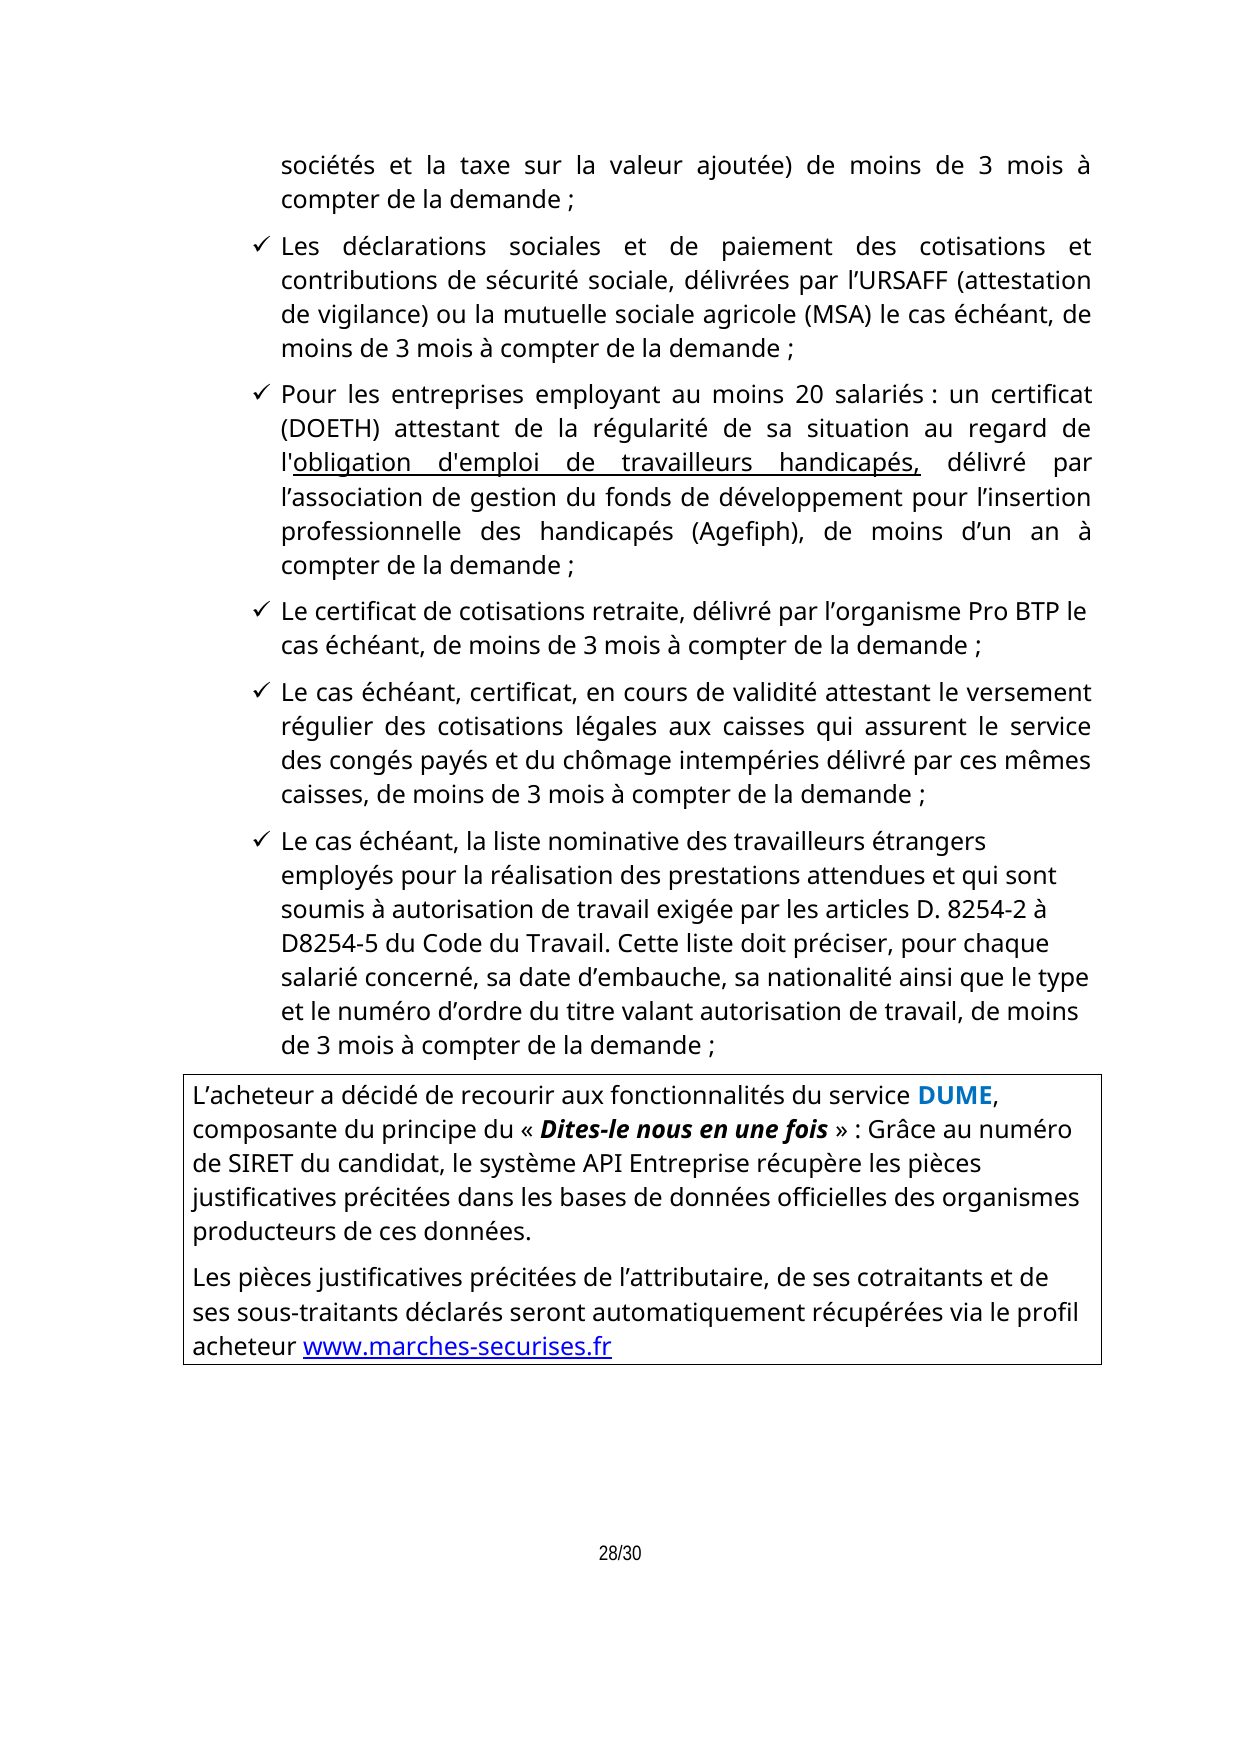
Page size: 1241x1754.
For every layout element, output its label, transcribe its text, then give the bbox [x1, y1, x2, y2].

list Le certificat de cotisations retraite, délivré par l’organisme Pro BTP le cas échéant, de moins de 3 mois à compter de la demande ; [251, 594, 1093, 662]
text Les pièces justificatives précitées de l’attributaire, de ses cotraitants et de ses sous-traitants déclarés seront automatiquement récupérées via le profil acheteur www.marches-securises.fr [184, 1257, 1101, 1364]
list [251, 148, 1093, 216]
list Le cas échéant, la liste nominative des travailleurs étrangers employés pour la réalisation des prestations attendues et qui sont soumis à autorisation de travail exigée par les articles D. 8254-2 à D8254-5 du Code du Travail. Cette liste doit préciser, pour chaque salarié concerné, sa date d’embauche, sa nationalité ainsi que le type et le numéro d’ordre du titre valant autorisation de travail, de moins de 3 mois à compter de la demande ; [251, 823, 1093, 1062]
list Le cas échéant, certificat, en cours de validité attestant le versement régulier des cotisations légales aux caisses qui assurent le service des congés payés et du chômage intempéries délivré par ces mêmes caisses, de moins de 3 mois à compter de la demande ; [251, 674, 1093, 811]
text L’acheteur a décidé de recourir aux fonctionnalités du service DUME, composante du principe du « Dites-le nous en une fois » : Grâce au numéro de SIRET du candidat, le système API Entreprise récupère les pièces justificatives précitées dans les bases de données officielles des organismes producteurs de ces données. [184, 1075, 1101, 1248]
list Les déclarations sociales et de paiement des cotisations et contributions de sécurité sociale, délivrées par l’URSAFF (attestation de vigilance) ou la mutuelle sociale agricole (MSA) le cas échéant, de moins de 3 mois à compter de la demande ; [251, 228, 1093, 364]
list Pour les entreprises employant au moins 20 salariés : un certificat (DOETH) attestant de la régularité de sa situation au regard de l'obligation d'emploi de travailleurs handicapés, délivré par l’association de gestion du fonds de développement pour l’insertion professionnelle des handicapés (Agefiph), de moins d’un an à compter de la demande ; [251, 377, 1093, 581]
